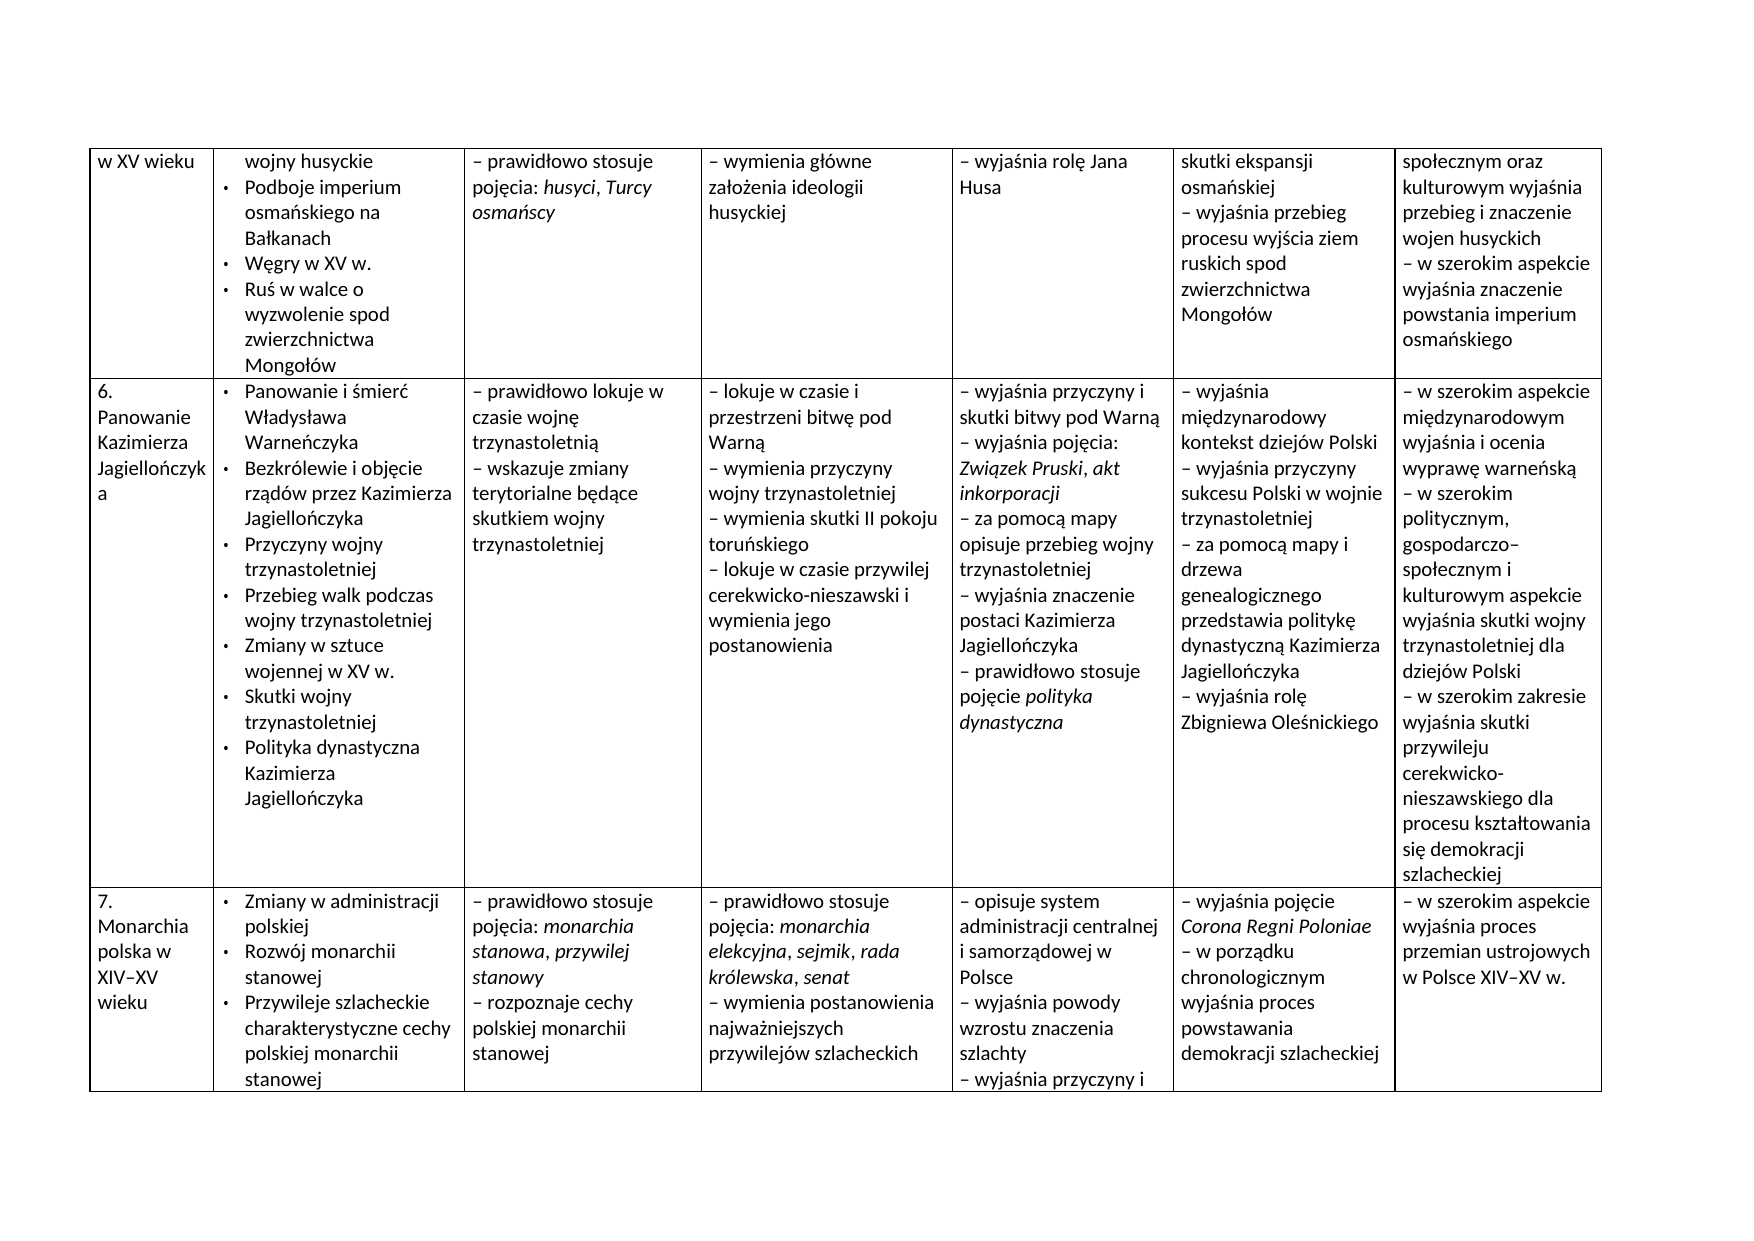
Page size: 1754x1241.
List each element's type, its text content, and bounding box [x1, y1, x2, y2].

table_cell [91, 888, 213, 1091]
table_cell – w szerokim aspekcie międzynarodowym wyjaśnia i ocenia wyprawę warneńską – w szerokim politycznym, gospodarczo–społecznym i kulturowym aspekcie wyjaśnia skutki wojny trzynastoletniej dla dziejów Polski – w szerokim zakresie wyjaśnia skutki przywileju cerekwicko-nieszawskiego dla procesu kształtowania się demokracji szlacheckiej [1396, 379, 1601, 887]
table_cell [465, 888, 701, 1091]
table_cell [1396, 149, 1601, 377]
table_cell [465, 149, 701, 377]
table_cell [953, 149, 1173, 377]
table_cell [702, 888, 952, 1091]
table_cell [1174, 149, 1394, 377]
table_cell – wyjaśnia międzynarodowy kontekst dziejów Polski – wyjaśnia przyczyny sukcesu Polski w wojnie trzynastoletniej – za pomocą mapy i drzewa genealogicznego przedstawia politykę dynastyczną Kazimierza Jagiellończyka – wyjaśnia rolę Zbigniewa Oleśnickiego [1174, 379, 1394, 887]
table_cell – lokuje w czasie i przestrzeni bitwę pod Warną – wymienia przyczyny wojny trzynastoletniej – wymienia skutki II pokoju toruńskiego – lokuje w czasie przywilej cerekwicko-nieszawski i wymienia jego postanowienia [702, 379, 952, 887]
table_cell 6. Panowanie Kazimierza Jagiellończyka [91, 379, 213, 887]
table_cell – prawidłowo lokuje w czasie wojnę trzynastoletnią – wskazuje zmiany terytorialne będące skutkiem wojny trzynastoletniej [465, 379, 701, 887]
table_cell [1174, 888, 1394, 1091]
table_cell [702, 149, 952, 377]
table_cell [1396, 888, 1601, 1091]
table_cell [953, 888, 1173, 1091]
table_cell – wyjaśnia przyczyny i skutki bitwy pod Warną – wyjaśnia pojęcia: Związek Pruski, akt inkorporacji – za pomocą mapy opisuje przebieg wojny trzynastoletniej – wyjaśnia znaczenie postaci Kazimierza Jagiellończyka – prawidłowo stosuje pojęcie polityka dynastyczna [953, 379, 1173, 887]
table_cell Panowanie i śmierć Władysława Warneńczyka Bezkrólewie i objęcie rządów przez Kazimierza Jagiellończyka Przyczyny wojny trzynastoletniej Przebieg walk podczas wojny trzynastoletniej Zmiany w sztuce wojennej w XV w. Skutki wojny trzynastoletniej Polityka dynastyczna Kazimierza Jagiellończyka [214, 379, 464, 887]
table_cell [91, 149, 213, 377]
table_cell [214, 888, 464, 1091]
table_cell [214, 149, 464, 377]
